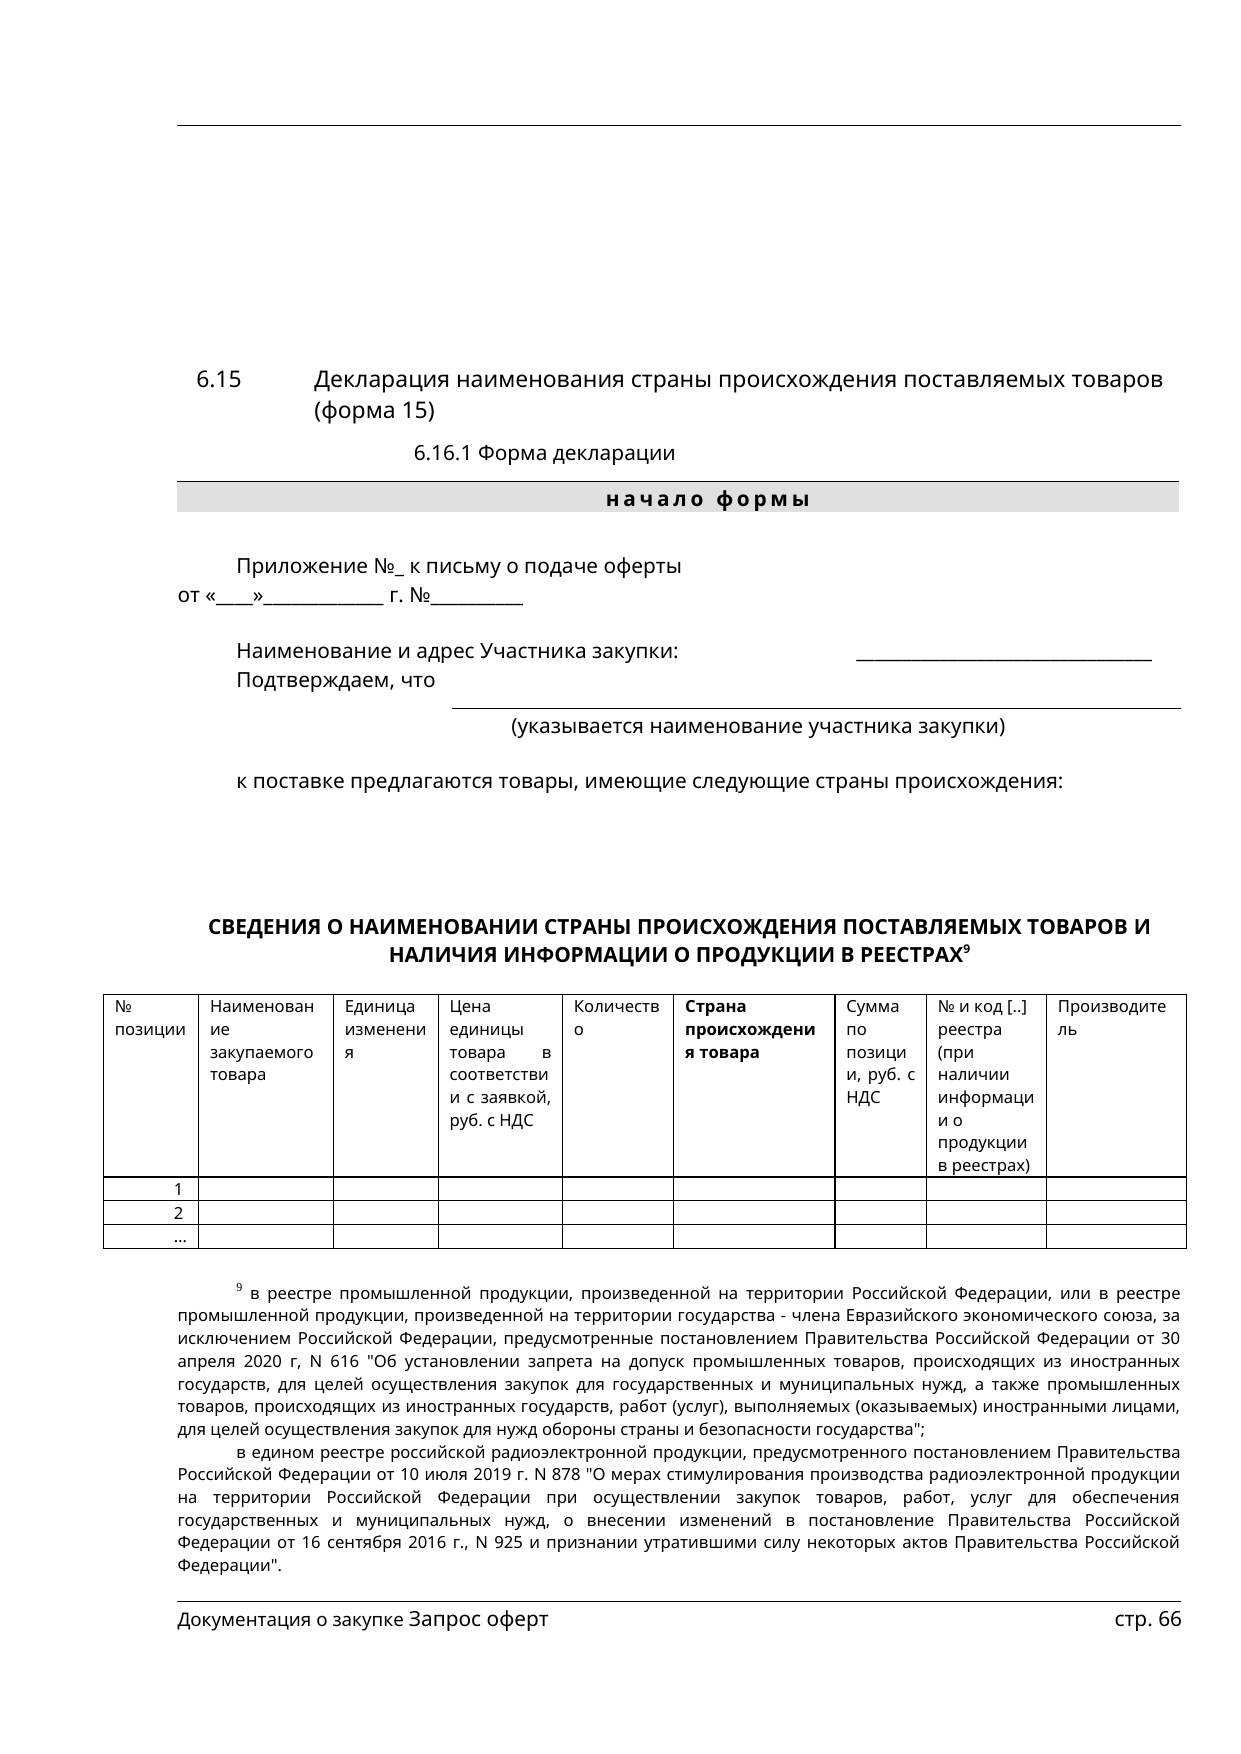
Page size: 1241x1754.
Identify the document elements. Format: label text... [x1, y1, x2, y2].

table_cell [334, 1178, 438, 1200]
text 6.16.1 Форма декларации [413, 438, 1181, 466]
table_cell [1047, 1201, 1186, 1224]
table_header № и код [..] реестра (при наличии информации о продукции в реестрах) [927, 995, 1046, 1176]
text Приложение №_ к письму о подаче оферты от «____»_____________ г. №__________ [177, 551, 1181, 608]
table_cell 2 [104, 1201, 198, 1224]
table_cell [439, 1178, 562, 1200]
table_cell [439, 1225, 562, 1248]
table_cell [563, 1178, 673, 1200]
table_header Единица изменения [334, 995, 438, 1176]
table_cell 1 [104, 1178, 198, 1200]
table_header Наименование закупаемого товара [199, 995, 333, 1176]
table_cell [1047, 1178, 1186, 1200]
table_cell [199, 1201, 333, 1224]
table_header Производитель [1047, 995, 1186, 1176]
table_cell [674, 1201, 834, 1224]
table_header Цена единицы товара в соответствии с заявкой, руб. с НДС [439, 995, 562, 1176]
table_cell [334, 1201, 438, 1224]
text Подтверждаем, что [177, 665, 1181, 693]
text Сведения о наименовании страны происхождения поставляемых товаров и наличия информации о продукции в реестрах [177, 912, 1181, 969]
table_cell [836, 1178, 926, 1200]
table_header № позиции [104, 995, 198, 1176]
table_cell [836, 1201, 926, 1224]
table_header Количество [563, 995, 673, 1176]
subtitle Декларация наименования страны происхождения поставляемых товаров (форма 15) [196, 363, 1181, 425]
table_header Страна происхождения товара [674, 995, 834, 1176]
table_cell [836, 1225, 926, 1248]
text начало формы [177, 482, 1179, 512]
table_cell [927, 1178, 1046, 1200]
table_cell [199, 1225, 333, 1248]
text к поставке предлагаются товары, имеющие следующие страны происхождения: [177, 766, 1181, 794]
text Наименование и адрес Участника закупки: ________________________________ [177, 637, 1181, 665]
table_cell … [104, 1225, 198, 1248]
table_cell [563, 1201, 673, 1224]
table_cell [439, 1201, 562, 1224]
table_cell [927, 1201, 1046, 1224]
table_cell [563, 1225, 673, 1248]
table_cell [674, 1178, 834, 1200]
table_header Сумма по позиции, руб. с НДС [836, 995, 926, 1176]
table_cell [199, 1178, 333, 1200]
table_cell [1047, 1225, 1186, 1248]
text (указывается наименование участника закупки) [452, 709, 1181, 739]
table_cell [334, 1225, 438, 1248]
table_cell [674, 1225, 834, 1248]
table_cell [927, 1225, 1046, 1248]
